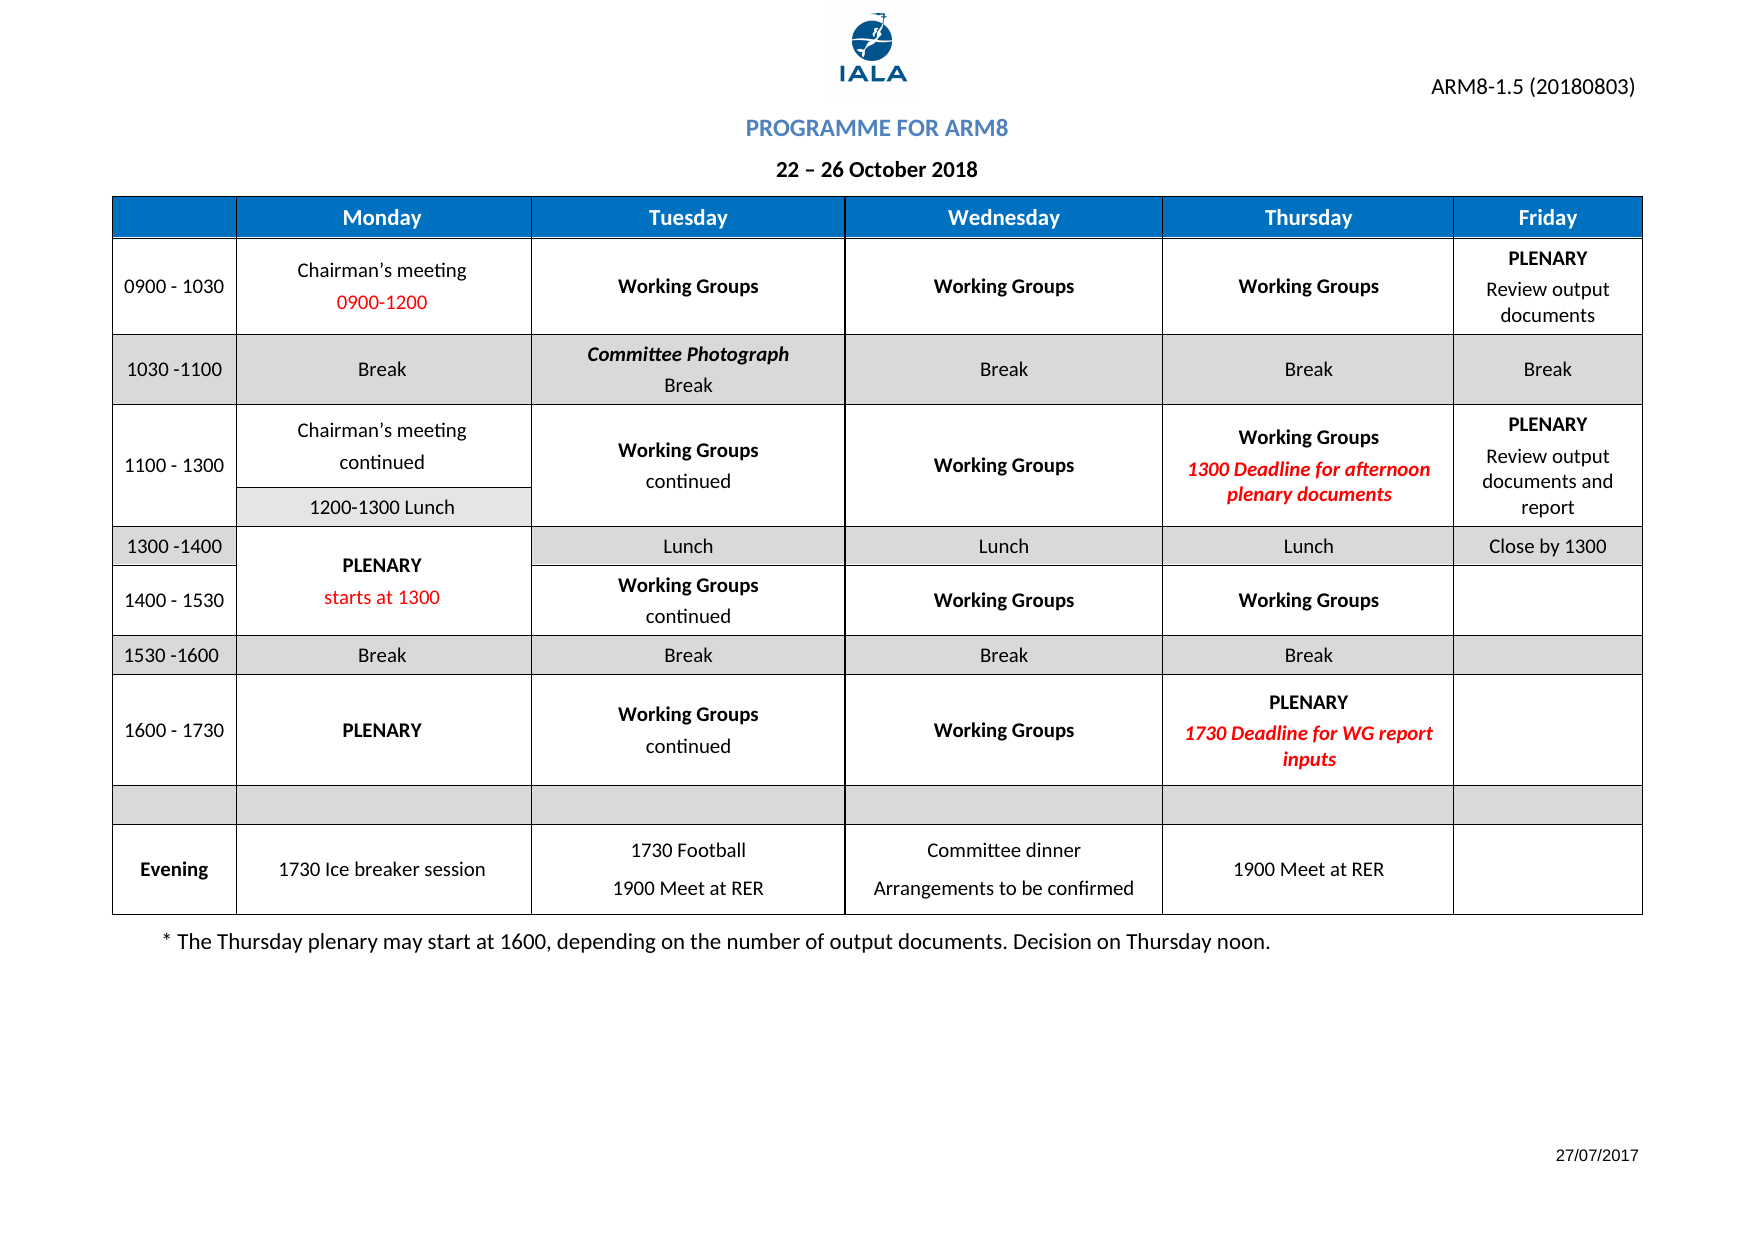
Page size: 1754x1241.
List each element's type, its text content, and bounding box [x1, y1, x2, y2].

table_cell 1300 -1400 [113, 527, 236, 564]
table_header [113, 197, 236, 237]
table_cell 1900 Meet at RER [1163, 825, 1453, 913]
picture [825, 6, 918, 97]
table_cell [532, 786, 844, 824]
table_cell PLENARY starts at 1300 [237, 527, 531, 635]
table_cell 1730 Ice breaker session [237, 825, 531, 913]
table_cell [846, 786, 1162, 824]
table_cell Working Groups [846, 405, 1162, 526]
table_cell Working Groups continued [532, 675, 844, 785]
table_cell Break [532, 636, 844, 674]
table_cell PLENARY Review output documents [1454, 239, 1642, 333]
table_cell Break [846, 335, 1162, 404]
table_cell 1200-1300 Lunch [237, 488, 531, 526]
table_cell Working Groups [1163, 239, 1453, 333]
table_cell 1600 - 1730 [113, 675, 236, 785]
text PROGRAMME FOR ARM8 [118, 112, 1636, 143]
table_cell Chairman’s meeting 0900-1200 [237, 239, 531, 333]
table_cell 1730 Football 1900 Meet at RER [532, 825, 844, 913]
table_cell 1400 - 1530 [113, 566, 236, 635]
table_cell Working Groups [846, 566, 1162, 635]
table_cell Break [1163, 335, 1453, 404]
table_header Wednesday [846, 197, 1162, 237]
table_cell PLENARY 1730 Deadline for WG report inputs [1163, 675, 1453, 785]
table_cell Working Groups [846, 675, 1162, 785]
table_cell [1163, 786, 1453, 824]
table_cell Chairman’s meeting continued [237, 405, 531, 487]
table_cell [237, 786, 531, 824]
table_cell [1454, 675, 1642, 785]
table_cell Lunch [1163, 527, 1453, 564]
table_cell [113, 786, 236, 824]
table_cell [1454, 636, 1642, 674]
table_cell PLENARY [237, 675, 531, 785]
table_cell [1454, 786, 1642, 824]
table_cell Working Groups 1300 Deadline for afternoon plenary documents [1163, 405, 1453, 526]
table_cell Break [1454, 335, 1642, 404]
table_cell 1530 -1600 [113, 636, 236, 674]
table_cell Break [237, 335, 531, 404]
table_cell Evening [113, 825, 236, 913]
table_cell Close by 1300 [1454, 527, 1642, 564]
table_cell Committee dinner Arrangements to be confirmed [846, 825, 1162, 913]
table_cell [1454, 566, 1642, 635]
table_cell Break [237, 636, 531, 674]
table_cell Working Groups [1163, 566, 1453, 635]
table_cell 1100 - 1300 [113, 405, 236, 526]
table_cell 0900 - 1030 [113, 239, 236, 333]
table_cell Lunch [846, 527, 1162, 564]
table_cell [1454, 825, 1642, 913]
table_cell Lunch [532, 527, 844, 564]
table_header Friday [1454, 197, 1642, 237]
table_cell PLENARY Review output documents and report [1454, 405, 1642, 526]
table_header Monday [237, 197, 531, 237]
table_cell Working Groups [532, 239, 844, 333]
table_cell Break [846, 636, 1162, 674]
table_cell Working Groups continued [532, 405, 844, 526]
text * The Thursday plenary may start at 1600, depending on the number of output documents. Decision on Thursday noon. [156, 927, 1636, 955]
table_cell Working Groups continued [532, 566, 844, 635]
table_header Tuesday [532, 197, 844, 237]
table_cell Committee Photograph Break [532, 335, 844, 404]
table_cell Break [1163, 636, 1453, 674]
table_cell 1030 -1100 [113, 335, 236, 404]
table_header Thursday [1163, 197, 1453, 237]
text 22 – 26 October 2018 [118, 155, 1636, 183]
table_cell Working Groups [846, 239, 1162, 333]
